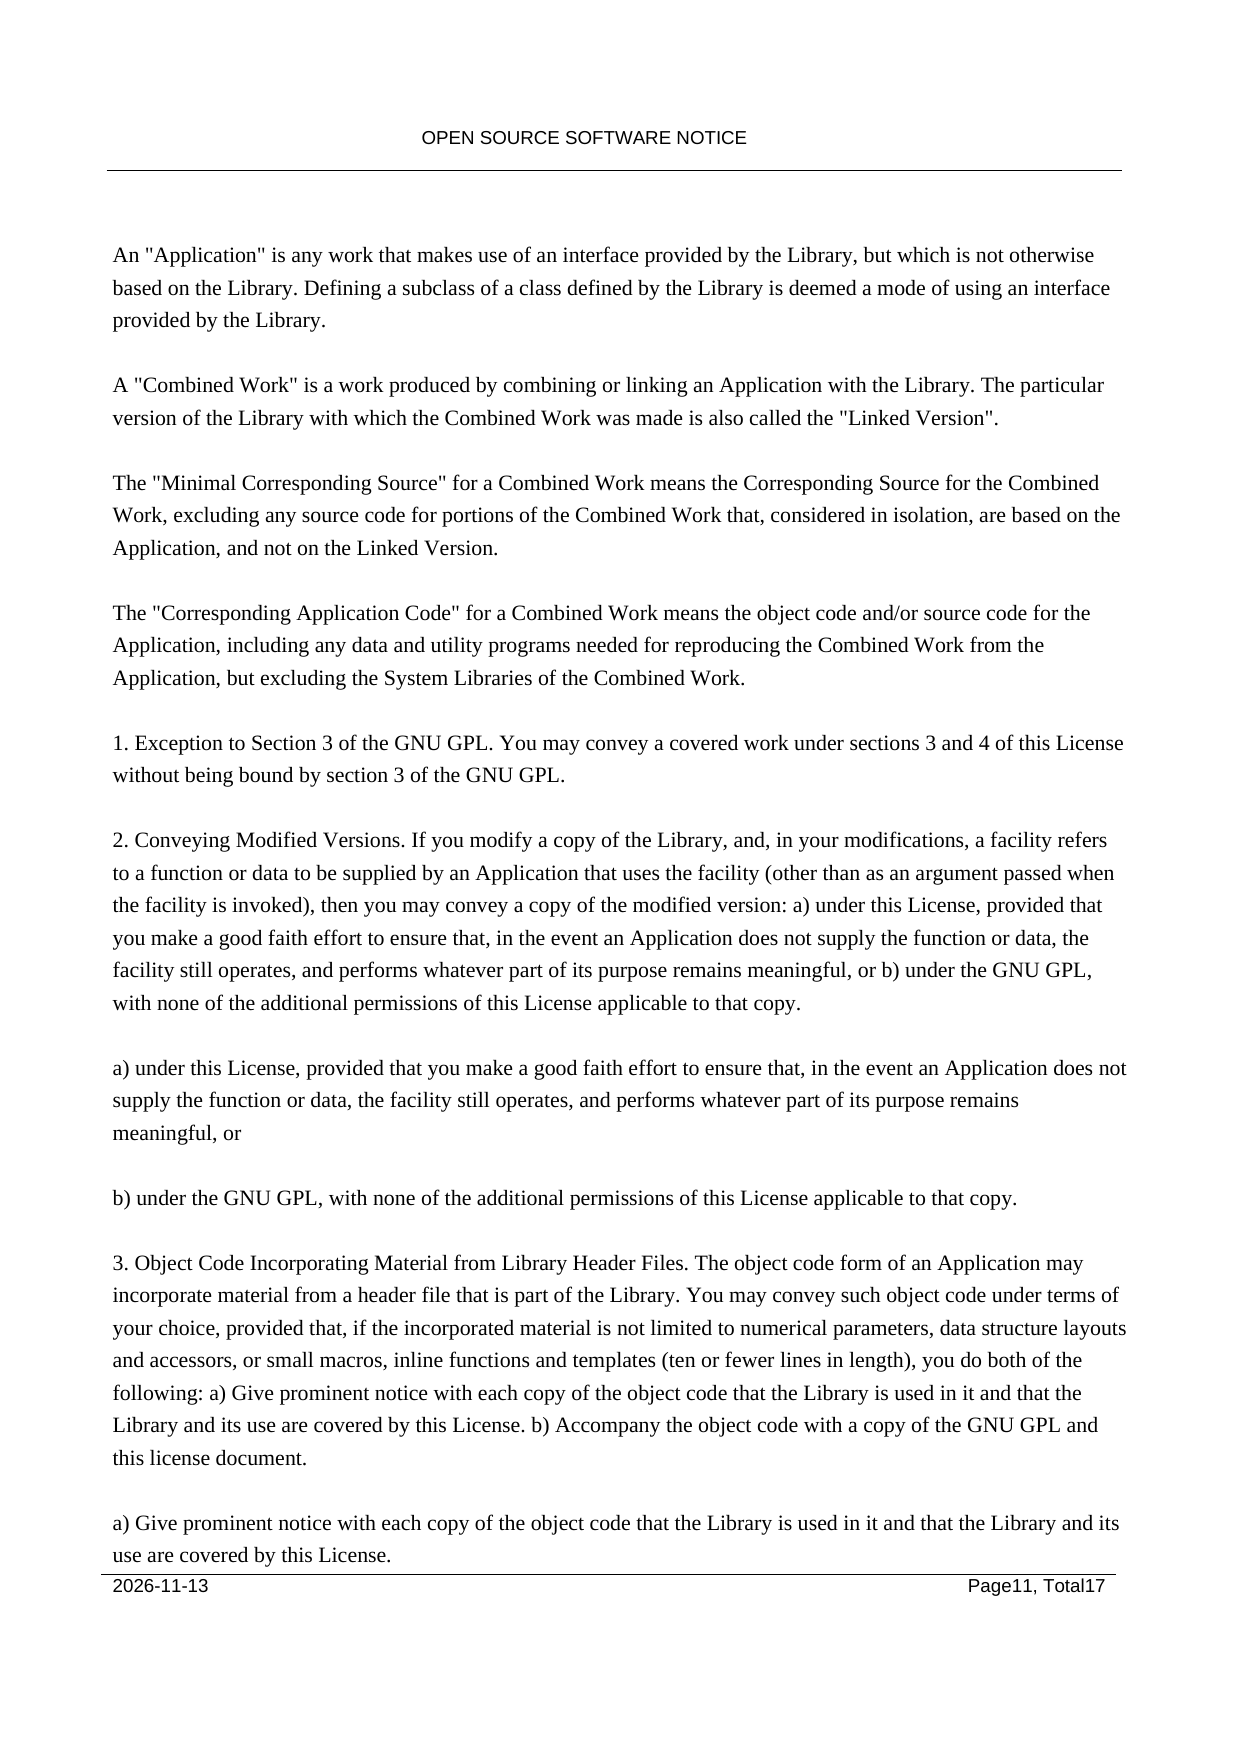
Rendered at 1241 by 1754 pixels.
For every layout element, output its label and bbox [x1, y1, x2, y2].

text [112, 206, 1128, 1571]
